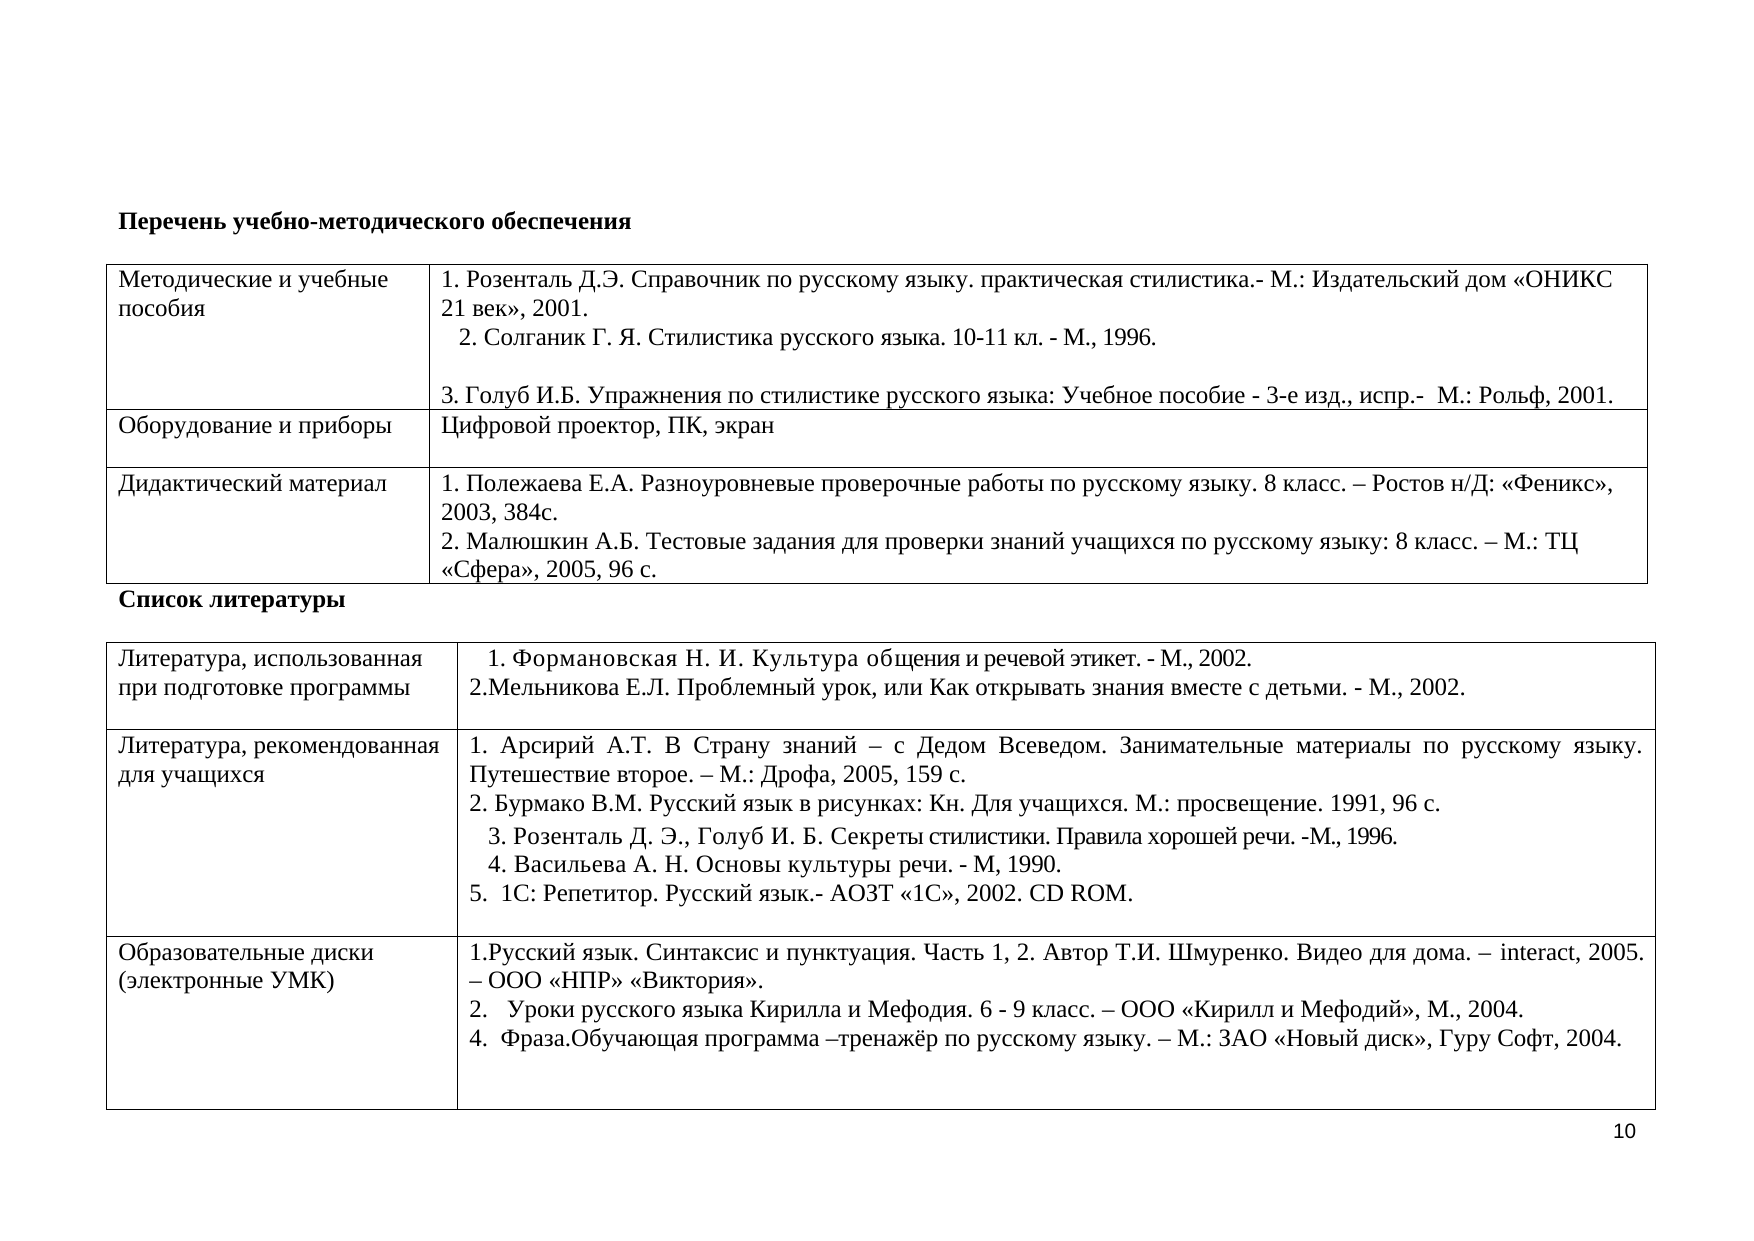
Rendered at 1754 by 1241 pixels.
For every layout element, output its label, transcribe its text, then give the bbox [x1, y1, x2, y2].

table_cell Дидактический материал [107, 468, 429, 583]
table_cell 1.Русский язык. Синтаксис и пунктуация. Часть 1, 2. Автор Т.И. Шмуренко. Видео для дома. – interact, 2005. – ООО «НПР» «Виктория». 2. Уроки русского языка Кирилла и Мефодия. 6 - 9 класс. – ООО «Кирилл и Мефодий», М., 2004. 4. Фраза.Обучающая программа –тренажёр по русскому языку. – М.: ЗАО «Новый диск», Гуру Софт, 2004. [458, 937, 1655, 1109]
table_cell Литература, рекомендованная для учащихся [107, 730, 457, 936]
table_header 1. Розенталь Д.Э. Справочник по русскому языку. практическая стилистика.- М.: Издательский дом «ОНИКС 21 век», 2001. 2. Солганик Г. Я. Стилистика русского языка. 10-11 кл. - М., 1996. 3. Голуб И.Б. Упражнения по стилистике русского языка: Учебное пособие - 3-е изд., испр.- М.: Рольф, 2001. [430, 265, 1647, 409]
text Перечень учебно-методического обеспечения [118, 206, 1636, 235]
table_cell Оборудование и приборы [107, 410, 429, 467]
table_cell Образовательные диски (электронные УМК) [107, 937, 457, 1109]
text Список литературы [118, 584, 1636, 613]
table_cell 1. Полежаева Е.А. Разноуровневые проверочные работы по русскому языку. 8 класс. – Ростов н/Д: «Феникс», 2003, 384с. 2. Малюшкин А.Б. Тестовые задания для проверки знаний учащихся по русскому языку: 8 класс. – М.: ТЦ «Сфера», 2005, 96 с. [430, 468, 1647, 583]
table_cell Цифровой проектор, ПК, экран [430, 410, 1647, 467]
table_header Методические и учебные пособия [107, 265, 429, 409]
table_header Литература, использованная при подготовке программы [107, 643, 457, 729]
table_header 1. Формановская Н. И. Культура общения и речевой этикет. - М., 2002. 2.Мельникова Е.Л. Проблемный урок, или Как открывать знания вместе с детьми. - М., 2002. [458, 643, 1655, 729]
table_cell 1. Арсирий А.Т. В Страну знаний – с Дедом Всеведом. Занимательные материалы по русскому языку. Путешествие второе. – М.: Дрофа, 2005, 159 с. 2. Бурмако В.М. Русский язык в рисунках: Кн. Для учащихся. М.: просвещение. 1991, 96 с. 3. Розенталь Д. Э., Голуб И. Б. Секреты стилистики. Правила хорошей речи. -М., 1996. 4. Васильева А. Н. Основы культуры речи. - М, 1990. 5. 1С: Репетитор. Русский язык.- АОЗТ «1С», 2002. CD ROM. [458, 730, 1655, 936]
